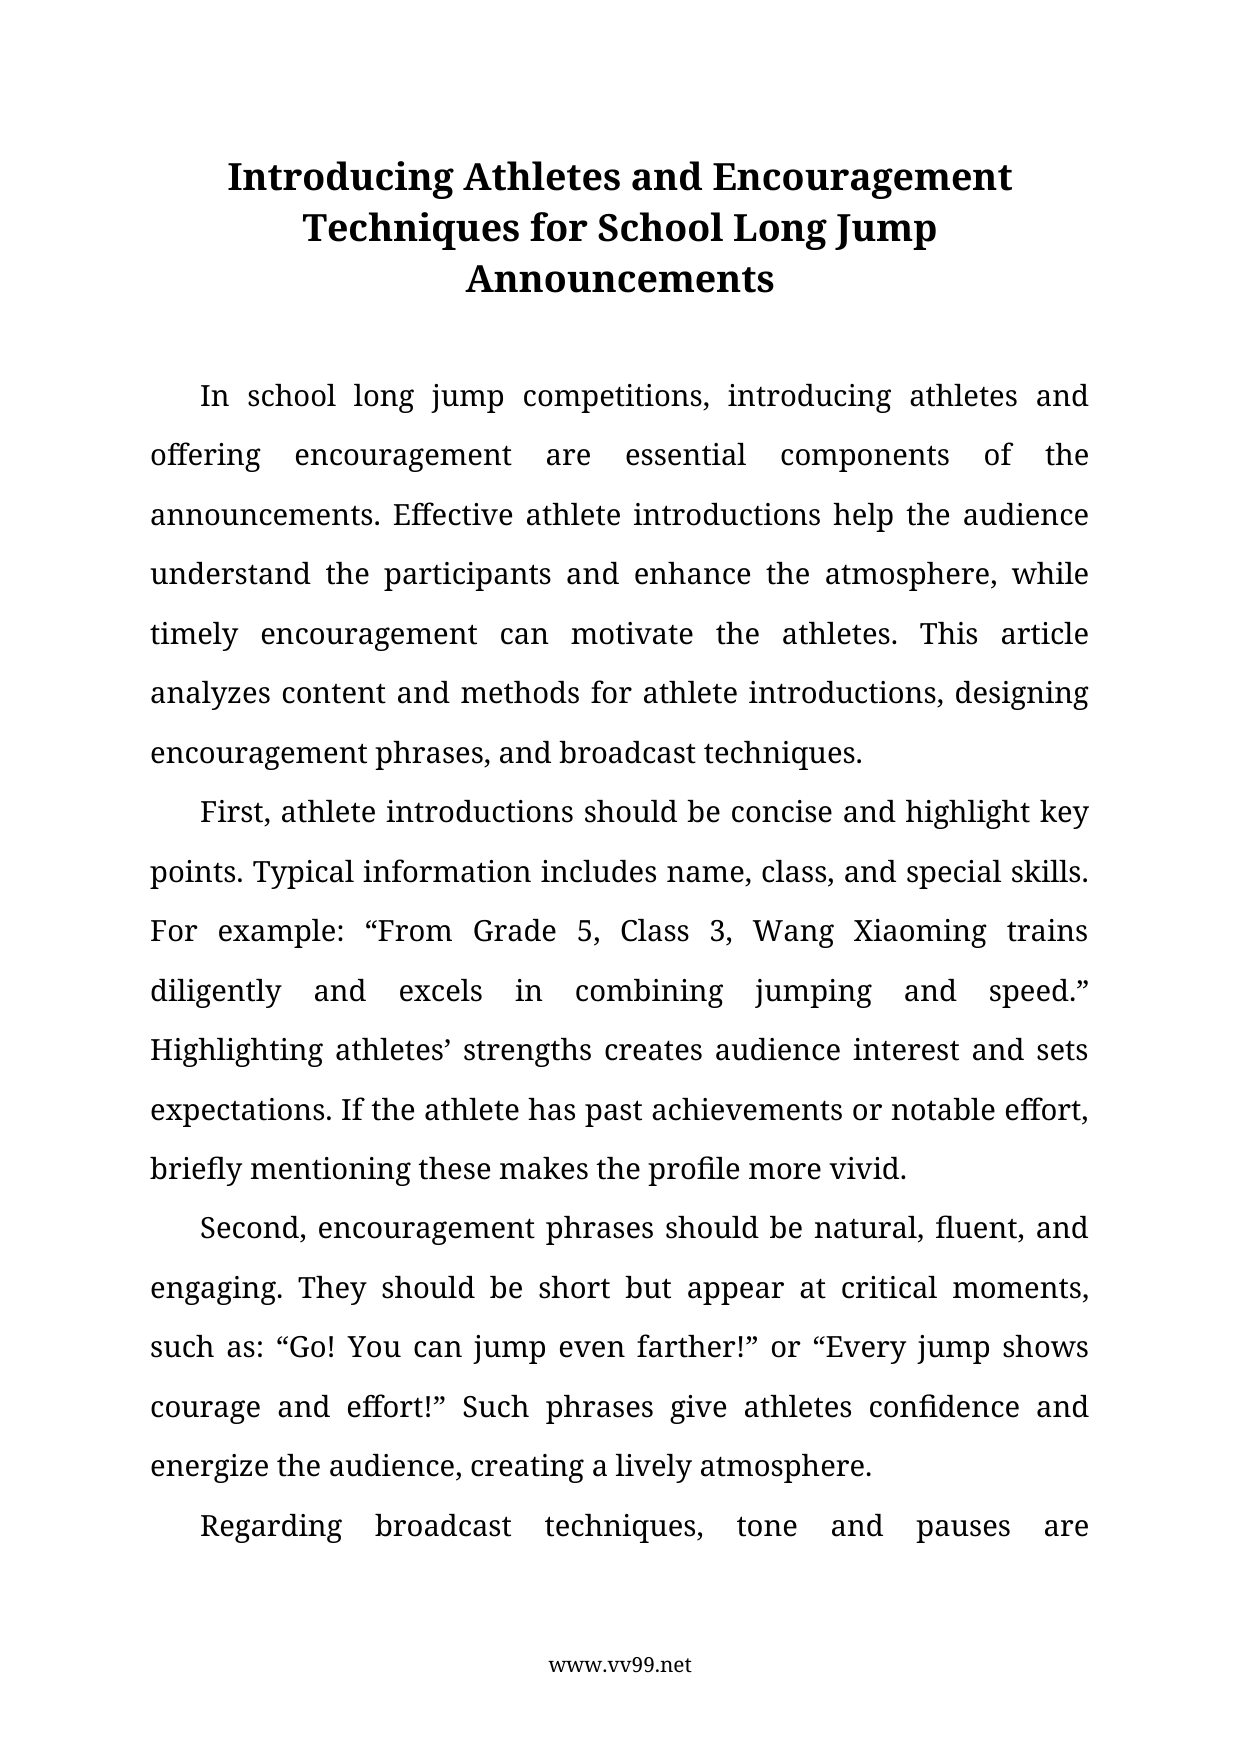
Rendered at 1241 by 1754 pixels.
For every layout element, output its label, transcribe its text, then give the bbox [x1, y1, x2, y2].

text In school long jump competitions, introducing athletes and offering encouragement are essential components of the announcements. Effective athlete introductions help the audience understand the participants and enhance the atmosphere, while timely encouragement can motivate the athletes. This article analyzes content and methods for athlete introductions, designing encouragement phrases, and broadcast techniques. [150, 375, 1090, 772]
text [150, 1505, 1090, 1545]
text First, athlete introductions should be concise and highlight key points. Typical information includes name, class, and special skills. For example: “From Grade 5, Class 3, Wang Xiaoming trains diligently and excels in combining jumping and speed.” Highlighting athletes’ strengths creates audience interest and sets expectations. If the athlete has past achievements or notable effort, briefly mentioning these makes the profile more vivid. [150, 791, 1090, 1188]
subtitle Introducing Athletes and Encouragement Techniques for School Long Jump Announcements [150, 150, 1090, 303]
text Second, encouragement phrases should be natural, fluent, and engaging. They should be short but appear at critical moments, such as: “Go! You can jump even farther!” or “Every jump shows courage and effort!” Such phrases give athletes confidence and energize the audience, creating a lively atmosphere. [150, 1208, 1090, 1485]
